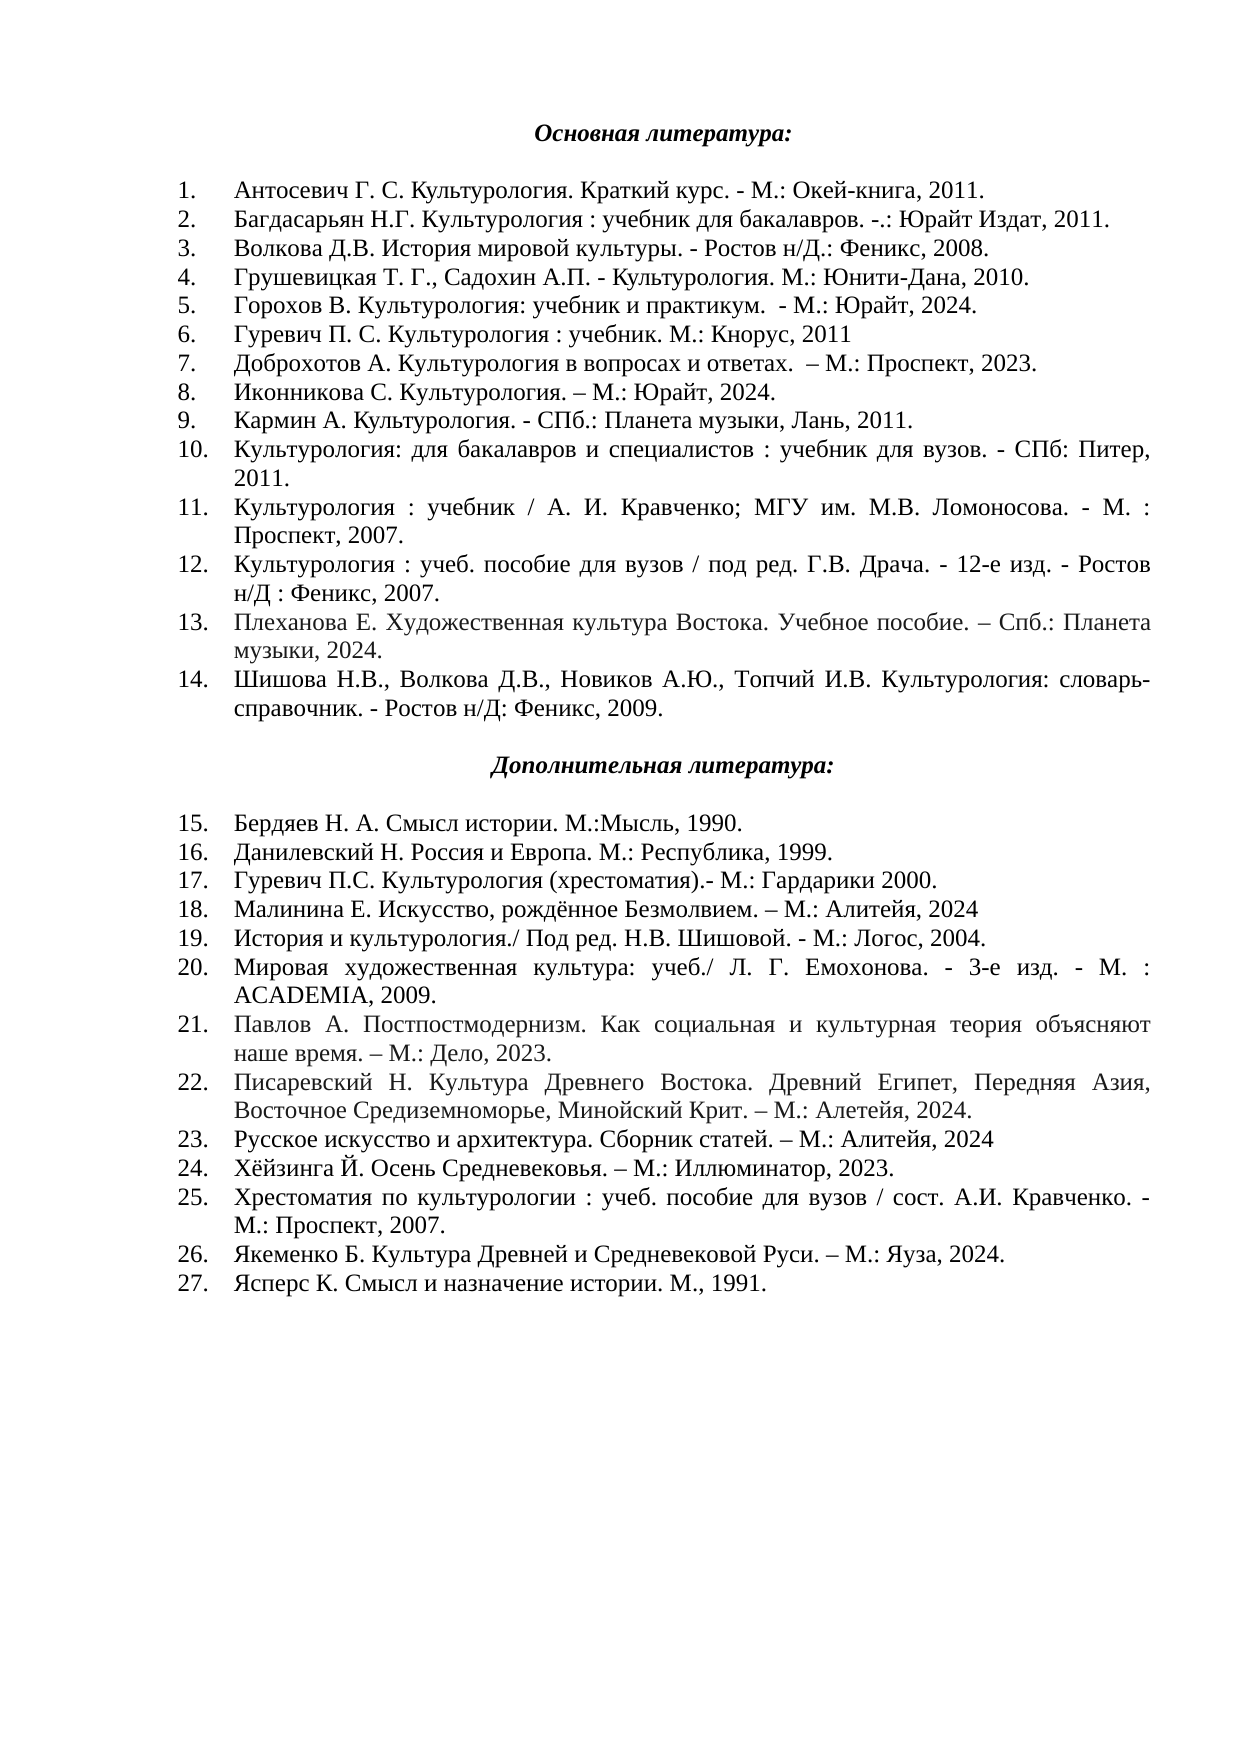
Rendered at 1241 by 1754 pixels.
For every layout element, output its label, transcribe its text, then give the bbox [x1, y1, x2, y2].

list Культурология : учеб. пособие для вузов / под ред. Г.В. Драча. - 12-е изд. - Ростов н/Д : Феникс, 2007. [177, 549, 1152, 607]
list Плеханова Е. Художественная культура Востока. Учебное пособие. – Спб.: Планета музыки, 2024. [177, 607, 1152, 664]
list Хрестоматия по культурологии : учеб. пособие для вузов / сост. А.И. Кравченко. - М.: Проспект, 2007. [177, 1182, 1152, 1239]
list Павлов А. Постпостмодернизм. Как социальная и культурная теория объясняют наше время. – М.: Дело, 2023. [177, 1009, 1152, 1067]
list Шишова Н.В., Волкова Д.В., Новиков А.Ю., Топчий И.В. Культурология: словарь-справочник. - Ростов н/Д: Феникс, 2009. [177, 664, 1152, 722]
list Багдасарьян Н.Г. Культурология : учебник для бакалавров. -.: Юрайт Издат, 2011. [177, 204, 1152, 233]
list Культурология: для бакалавров и специалистов : учебник для вузов. - СПб: Питер, 2011. [177, 434, 1152, 492]
list Грушевицкая Т. Г., Садохин А.П. - Культурология. М.: Юнити-Дана, 2010. [177, 262, 1152, 291]
list Малинина Е. Искусство, рождённое Безмолвием. – М.: Алитейя, 2024 [177, 894, 1152, 923]
list Горохов В. Культурология: учебник и практикум. - М.: Юрайт, 2024. [177, 291, 1152, 319]
list Культурология : учебник / А. И. Кравченко; МГУ им. М.В. Ломоносова. - М. : Проспект, 2007. [177, 492, 1152, 549]
list Гуревич П.С. Культурология (хрестоматия).- М.: Гардарики 2000. [177, 866, 1152, 894]
list Волкова Д.В. История мировой культуры. - Ростов н/Д.: Феникс, 2008. [177, 233, 1152, 262]
list Писаревский Н. Культура Древнего Востока. Древний Египет, Передняя Азия, Восточное Средиземноморье, Минойский Крит. – М.: Алетейя, 2024. [177, 1067, 1152, 1124]
list Гуревич П. С. Культурология : учебник. М.: Кнорус, 2011 [177, 319, 1152, 348]
list Бердяев Н. А. Смысл истории. М.:Мысль, 1990. [177, 808, 1152, 837]
list Кармин А. Культурология. - СПб.: Планета музыки, Лань, 2011. [177, 406, 1152, 434]
list Якеменко Б. Культура Древней и Средневековой Руси. – М.: Яуза, 2024. [177, 1239, 1152, 1268]
list Русское искусство и архитектура. Сборник статей. – М.: Алитейя, 2024 [177, 1124, 1152, 1153]
list Ясперс К. Смысл и назначение истории. М., 1991. [177, 1268, 1152, 1297]
list Мировая художественная культура: учеб./ Л. Г. Емохонова. - 3-е изд. - М. : ACADEMIA, 2009. [177, 952, 1152, 1009]
text Основная литература: [177, 118, 1152, 147]
list Антосевич Г. С. Культурология. Краткий курс. - М.: Окей-книга, 2011. [177, 176, 1152, 204]
list Хёйзинга Й. Осень Средневековья. – М.: Иллюминатор, 2023. [177, 1153, 1152, 1182]
text Дополнительная литература: [177, 751, 1152, 779]
list Доброхотов А. Культурология в вопросах и ответах. – М.: Проспект, 2023. [177, 348, 1152, 377]
list История и культурология./ Под ред. Н.В. Шишовой. - М.: Логос, 2004. [177, 923, 1152, 952]
list Иконникова С. Культурология. – М.: Юрайт, 2024. [177, 377, 1152, 406]
list Данилевский Н. Россия и Европа. М.: Республика, 1999. [177, 837, 1152, 866]
